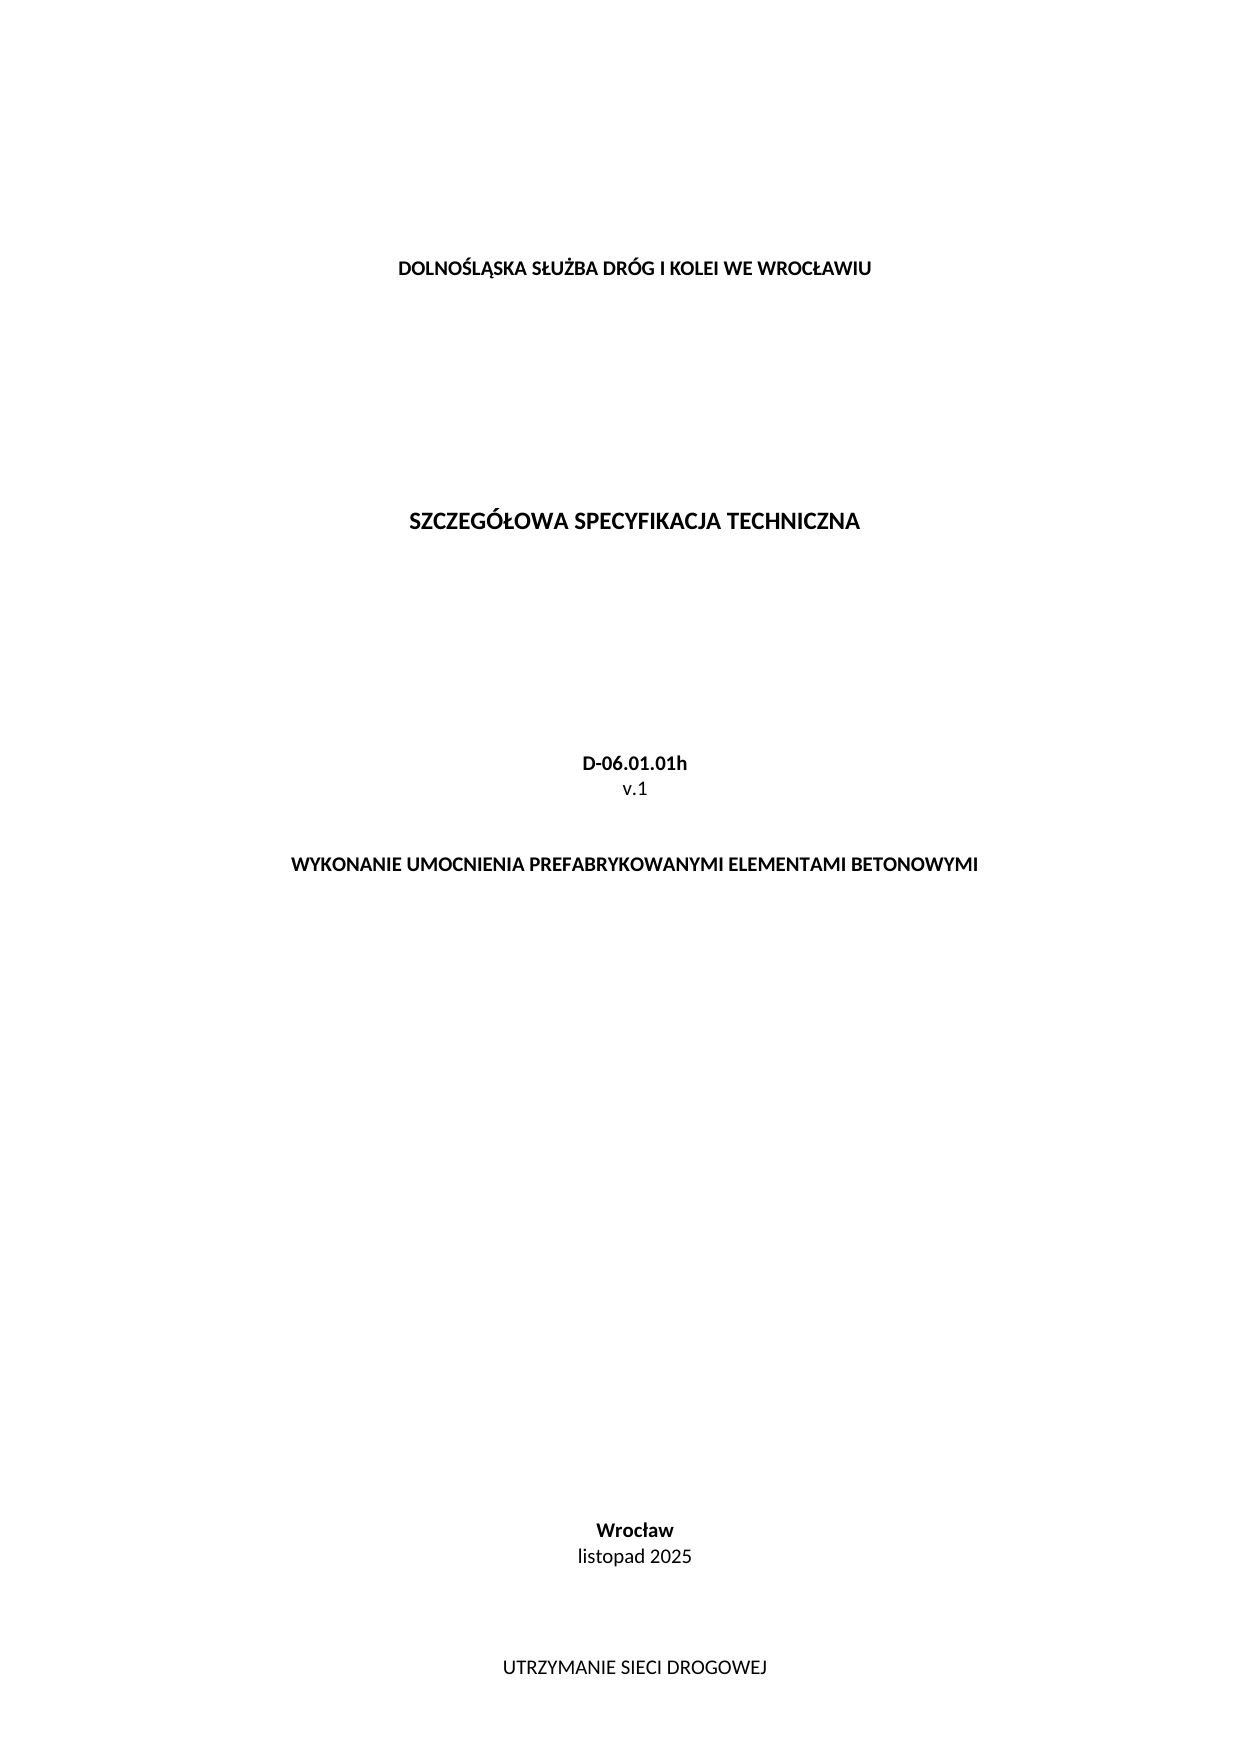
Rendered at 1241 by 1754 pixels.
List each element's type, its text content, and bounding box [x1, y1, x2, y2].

text Wrocław [148, 1517, 1122, 1543]
text listopad 2025 [148, 1543, 1122, 1568]
text SZCZEGÓŁOWA SPECYFIKACJA TECHNICZNA [148, 505, 1122, 535]
text v.1 [148, 775, 1122, 801]
text WYKONANIE UMOCNIENIA PREFABRYKOWANYMI ELEMENTAMI BETONOWYMI [148, 852, 1122, 877]
text DOLNOŚLĄSKA SŁUŻBA DRÓG I KOLEI WE WROCŁAWIU [148, 255, 1122, 280]
text D-06.01.01h [148, 750, 1122, 775]
